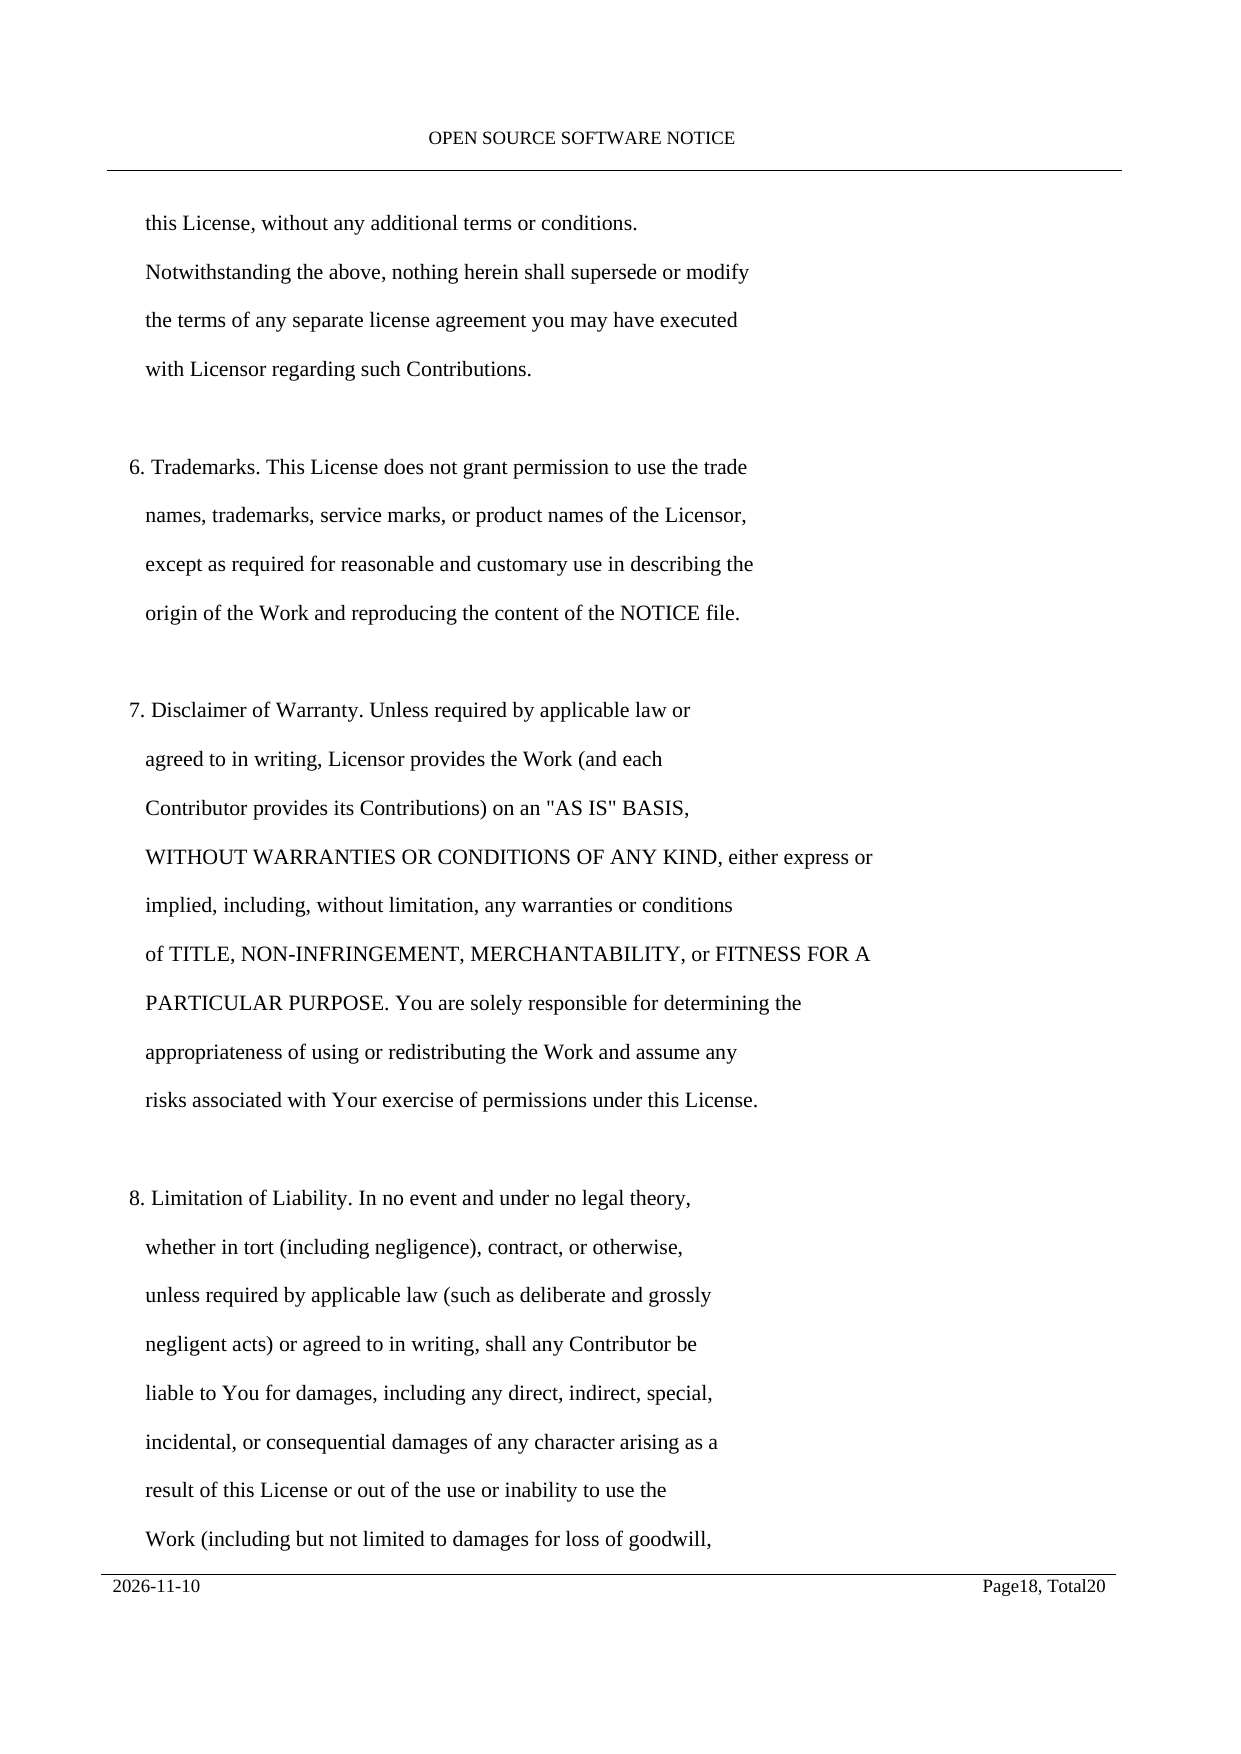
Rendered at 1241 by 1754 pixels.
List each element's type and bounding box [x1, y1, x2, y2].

text [112, 206, 1128, 1555]
